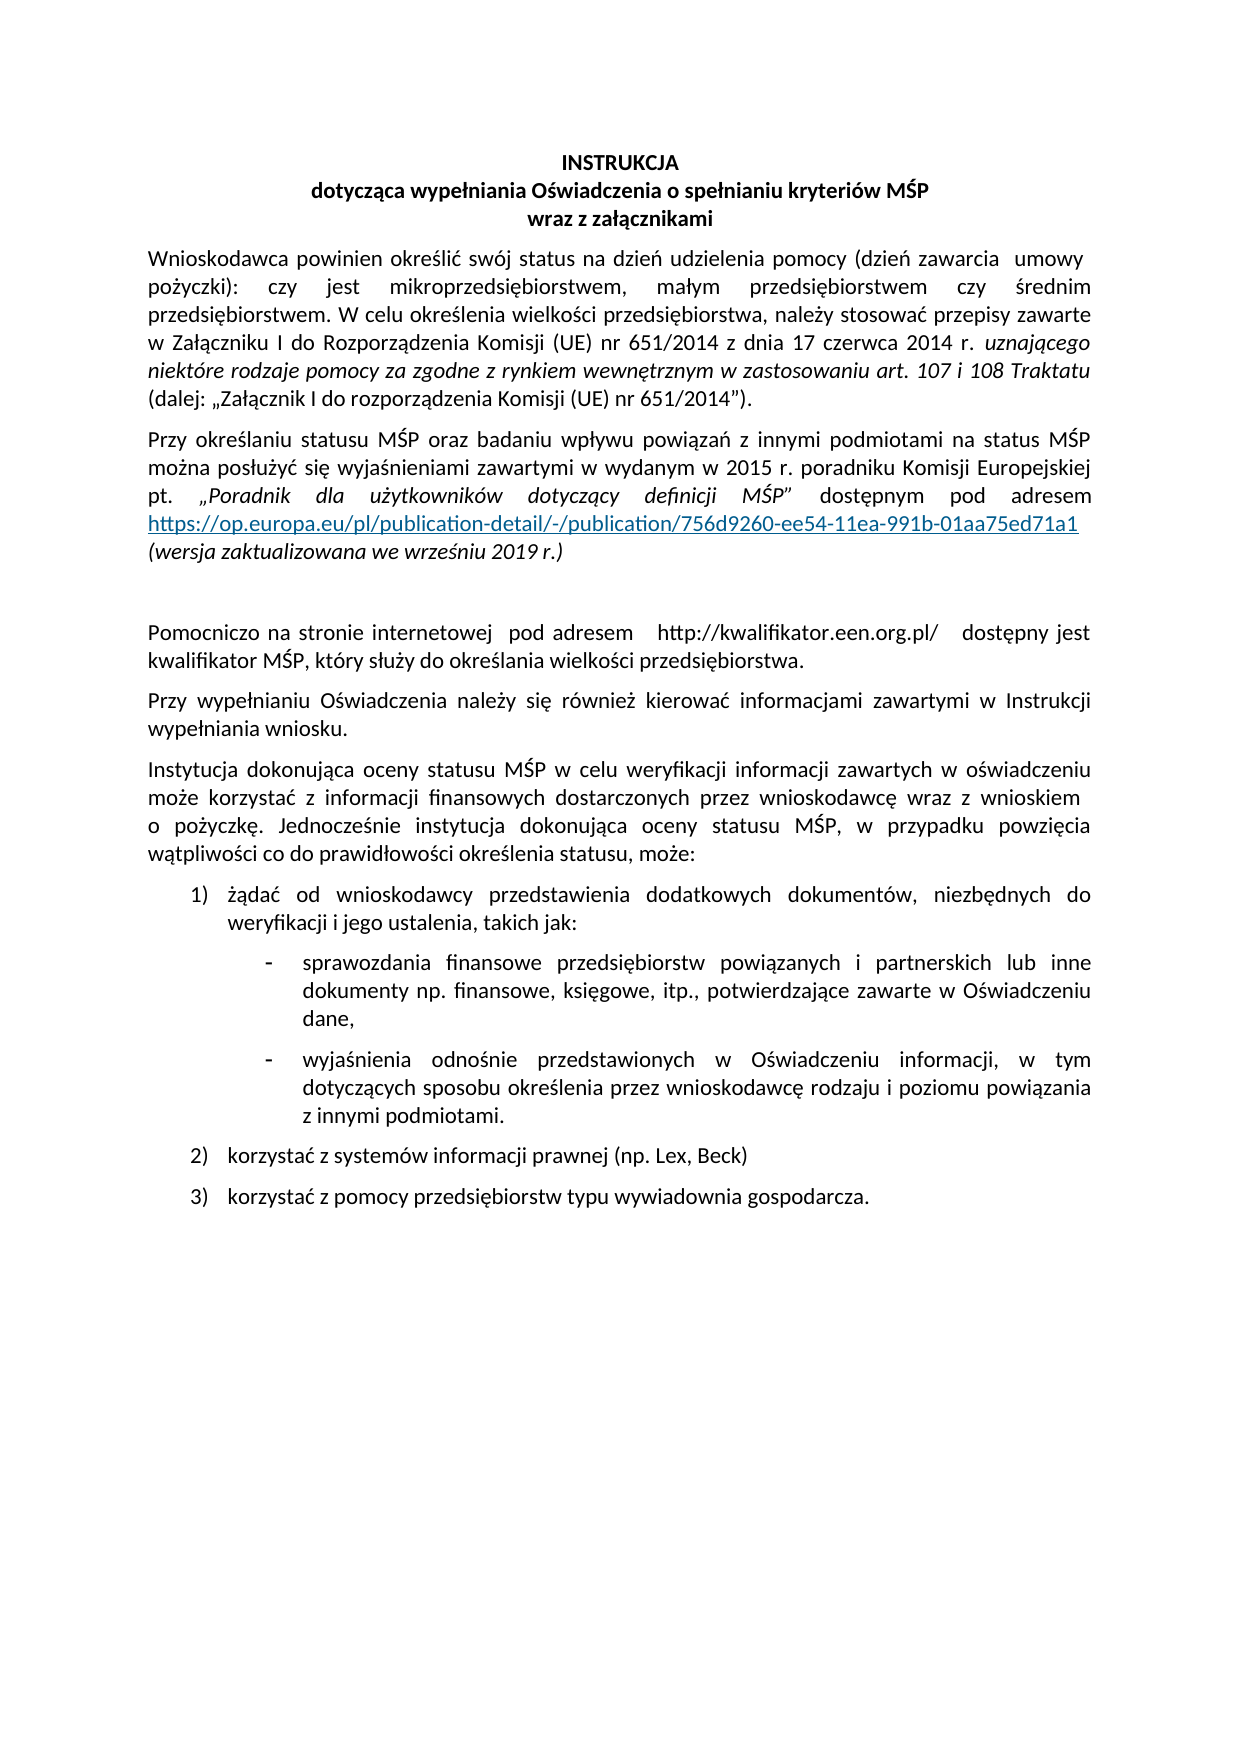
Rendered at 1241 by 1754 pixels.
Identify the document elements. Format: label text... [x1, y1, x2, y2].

list wyjaśnienia odnośnie przedstawionych w Oświadczeniu informacji, w tym dotyczących sposobu określenia przez wnioskodawcę rodzaju i poziomu powiązania z innymi podmiotami. [265, 1045, 1092, 1129]
text Pomocniczo na stronie internetowej pod adresem http://kwalifikator.een.org.pl/ dostępny jest kwalifikator MŚP, który służy do określania wielkości przedsiębiorstwa. [148, 618, 1092, 674]
text dotycząca wypełniania Oświadczenia o spełnianiu kryteriów MŚP [148, 176, 1092, 204]
list żądać od wnioskodawcy przedstawienia dodatkowych dokumentów, niezbędnych do weryfikacji i jego ustalenia, takich jak: [190, 880, 1092, 936]
list korzystać z pomocy przedsiębiorstw typu wywiadownia gospodarcza. [190, 1182, 1092, 1210]
text wraz z załącznikami [148, 204, 1092, 232]
text Przy wypełnianiu Oświadczenia należy się również kierować informacjami zawartymi w Instrukcji wypełniania wniosku. [148, 687, 1092, 743]
text Wnioskodawca powinien określić swój status na dzień udzielenia pomocy (dzień zawarcia umowy pożyczki): czy jest mikroprzedsiębiorstwem, małym przedsiębiorstwem czy średnim przedsiębiorstwem. W celu określenia wielkości przedsiębiorstwa, należy stosować przepisy zawarte w Załączniku I do Rozporządzenia Komisji (UE) nr 651/2014 z dnia 17 czerwca 2014 r. uznającego niektóre rodzaje pomocy za zgodne z rynkiem wewnętrznym w zastosowaniu art. 107 i 108 Traktatu (dalej: „Załącznik I do rozporządzenia Komisji (UE) nr 651/2014”). [148, 244, 1092, 412]
text INSTRUKCJA [148, 148, 1092, 176]
list sprawozdania finansowe przedsiębiorstw powiązanych i partnerskich lub inne dokumenty np. finansowe, księgowe, itp., potwierdzające zawarte w Oświadczeniu dane, [265, 948, 1092, 1032]
text Przy określaniu statusu MŚP oraz badaniu wpływu powiązań z innymi podmiotami na status MŚP można posłużyć się wyjaśnieniami zawartymi w wydanym w 2015 r. poradniku Komisji Europejskiej pt. „Poradnik dla użytkowników dotyczący definicji MŚP” dostępnym pod adresem https://op.europa.eu/pl/publication-detail/-/publication/756d9260-ee54-11ea-991b-01aa75ed71a1 (wersja zaktualizowana we wrześniu 2019 r.) [148, 425, 1092, 565]
text Instytucja dokonująca oceny statusu MŚP w celu weryfikacji informacji zawartych w oświadczeniu może korzystać z informacji finansowych dostarczonych przez wnioskodawcę wraz z wnioskiem o pożyczkę. Jednocześnie instytucja dokonująca oceny statusu MŚP, w przypadku powzięcia wątpliwości co do prawidłowości określenia statusu, może: [148, 755, 1092, 867]
list korzystać z systemów informacji prawnej (np. Lex, Beck) [190, 1141, 1092, 1169]
